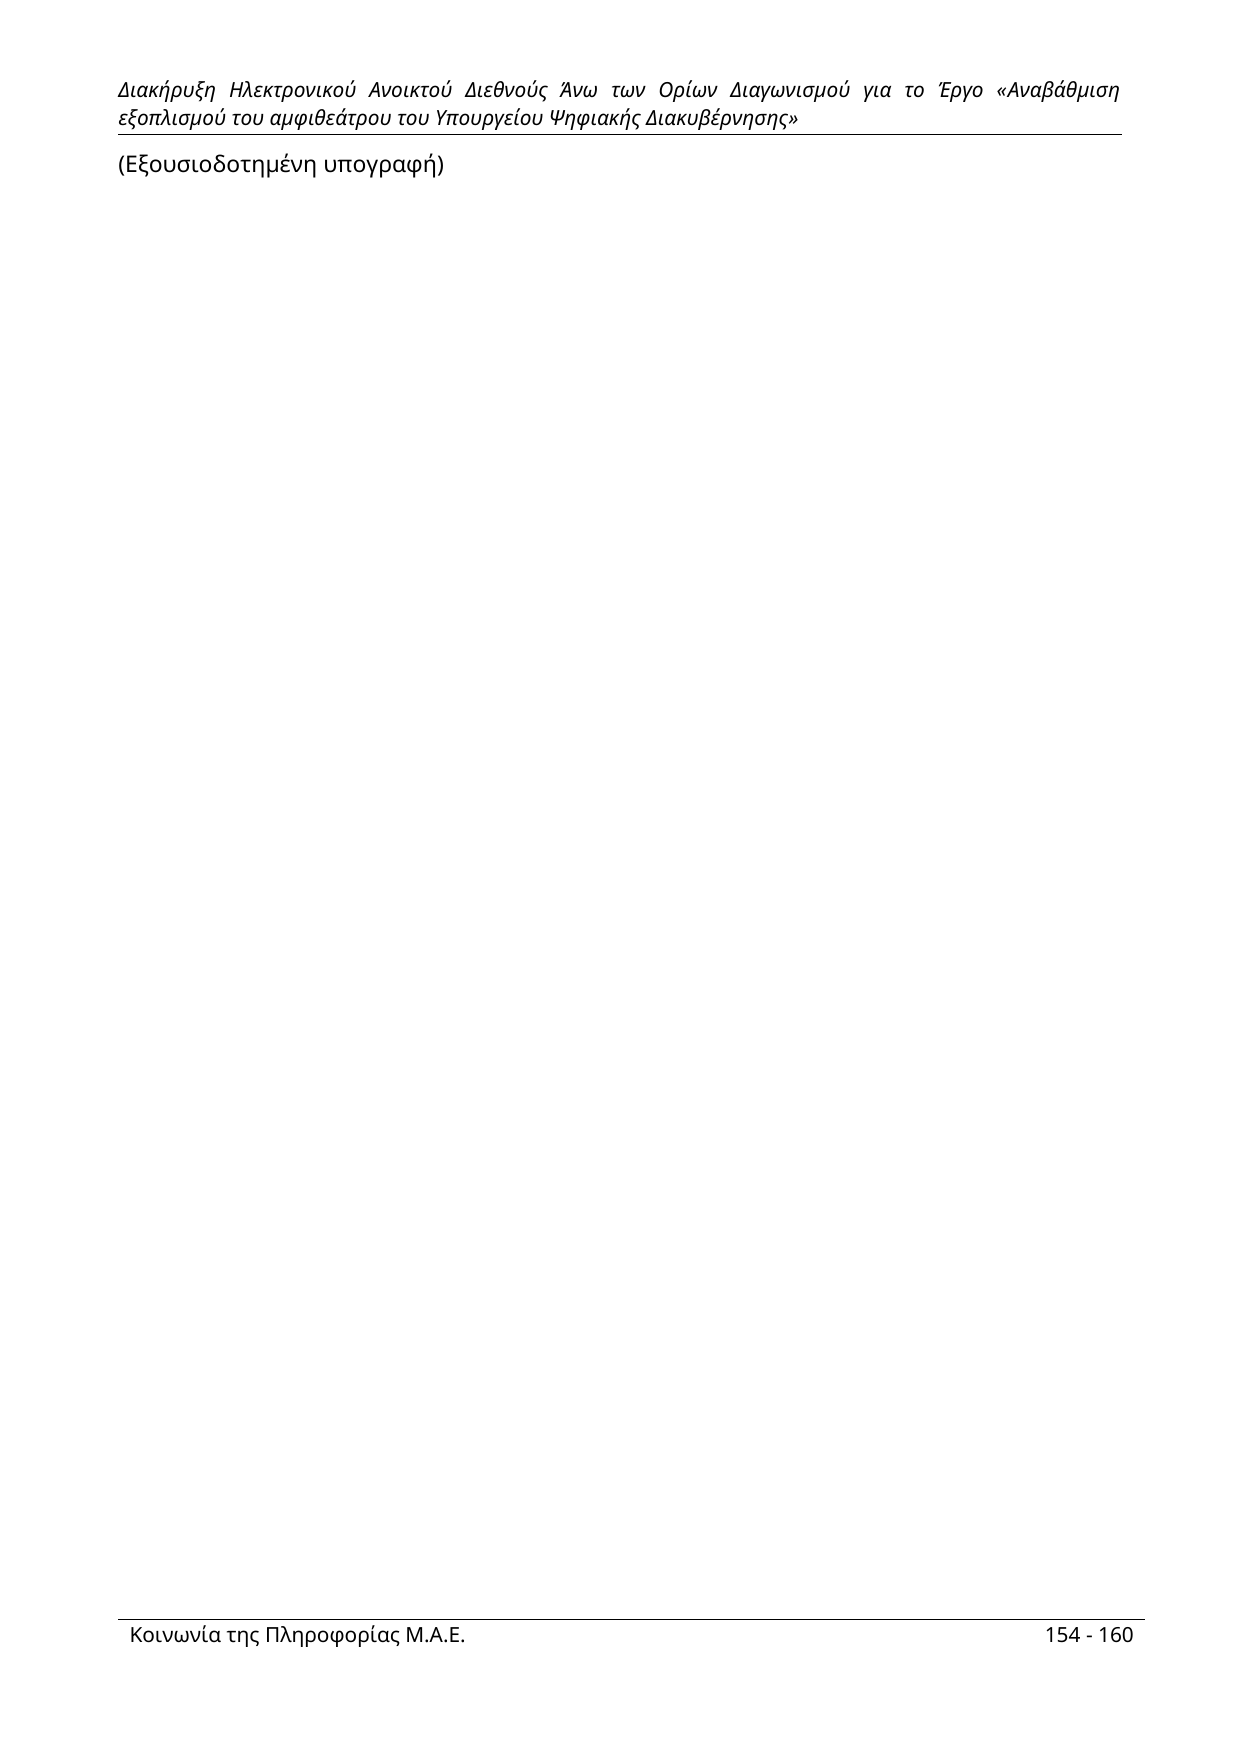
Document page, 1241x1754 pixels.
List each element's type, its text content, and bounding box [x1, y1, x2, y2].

text (Εξουσιοδοτημένη υπογραφή) [118, 147, 1122, 179]
